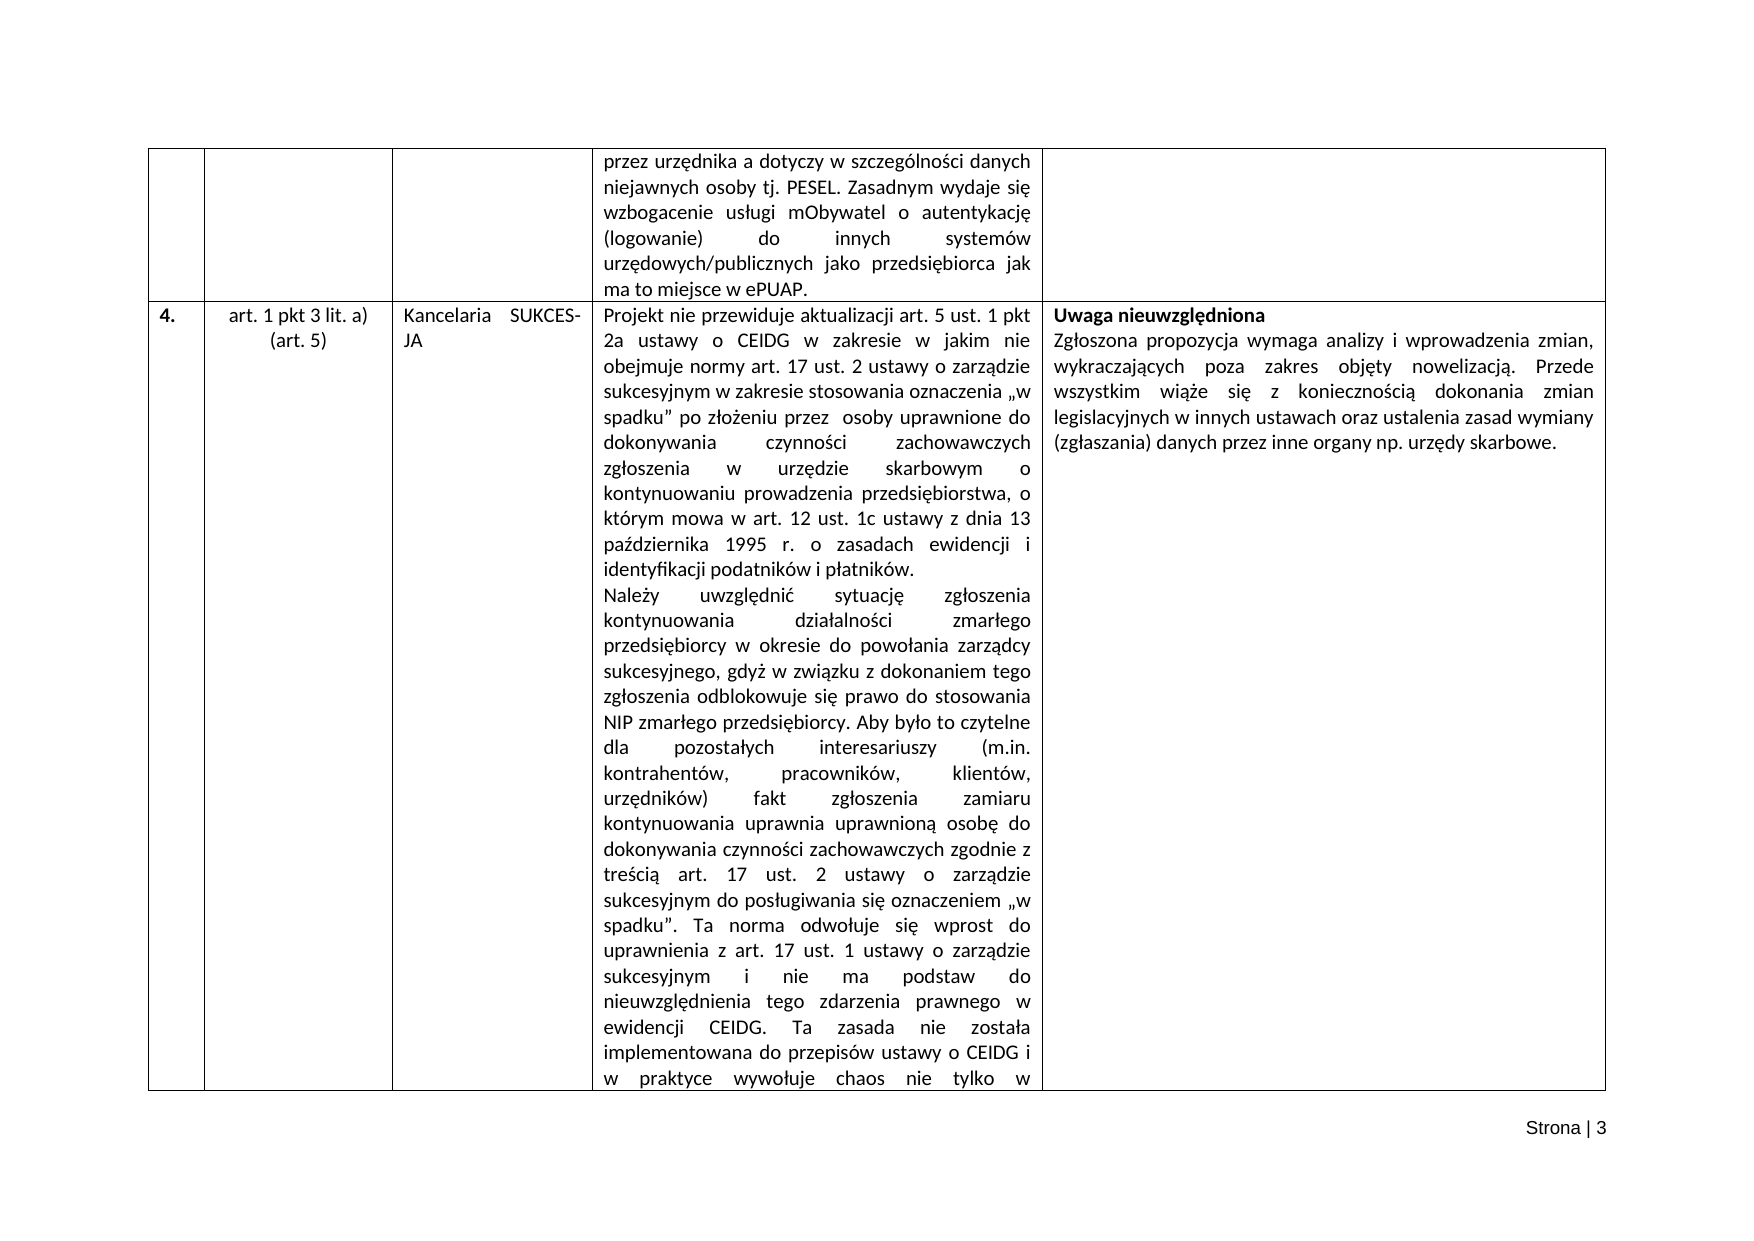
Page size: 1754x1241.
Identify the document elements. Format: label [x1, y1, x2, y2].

table_cell [593, 302, 1042, 1090]
table_cell [205, 149, 392, 301]
table_cell [205, 302, 392, 1090]
table_cell [393, 149, 592, 301]
table_cell [1043, 302, 1605, 1090]
table_cell [149, 149, 204, 301]
table_cell [593, 149, 1042, 301]
table_cell [149, 302, 204, 1090]
table_cell [393, 302, 592, 1090]
table_cell [1043, 149, 1605, 301]
